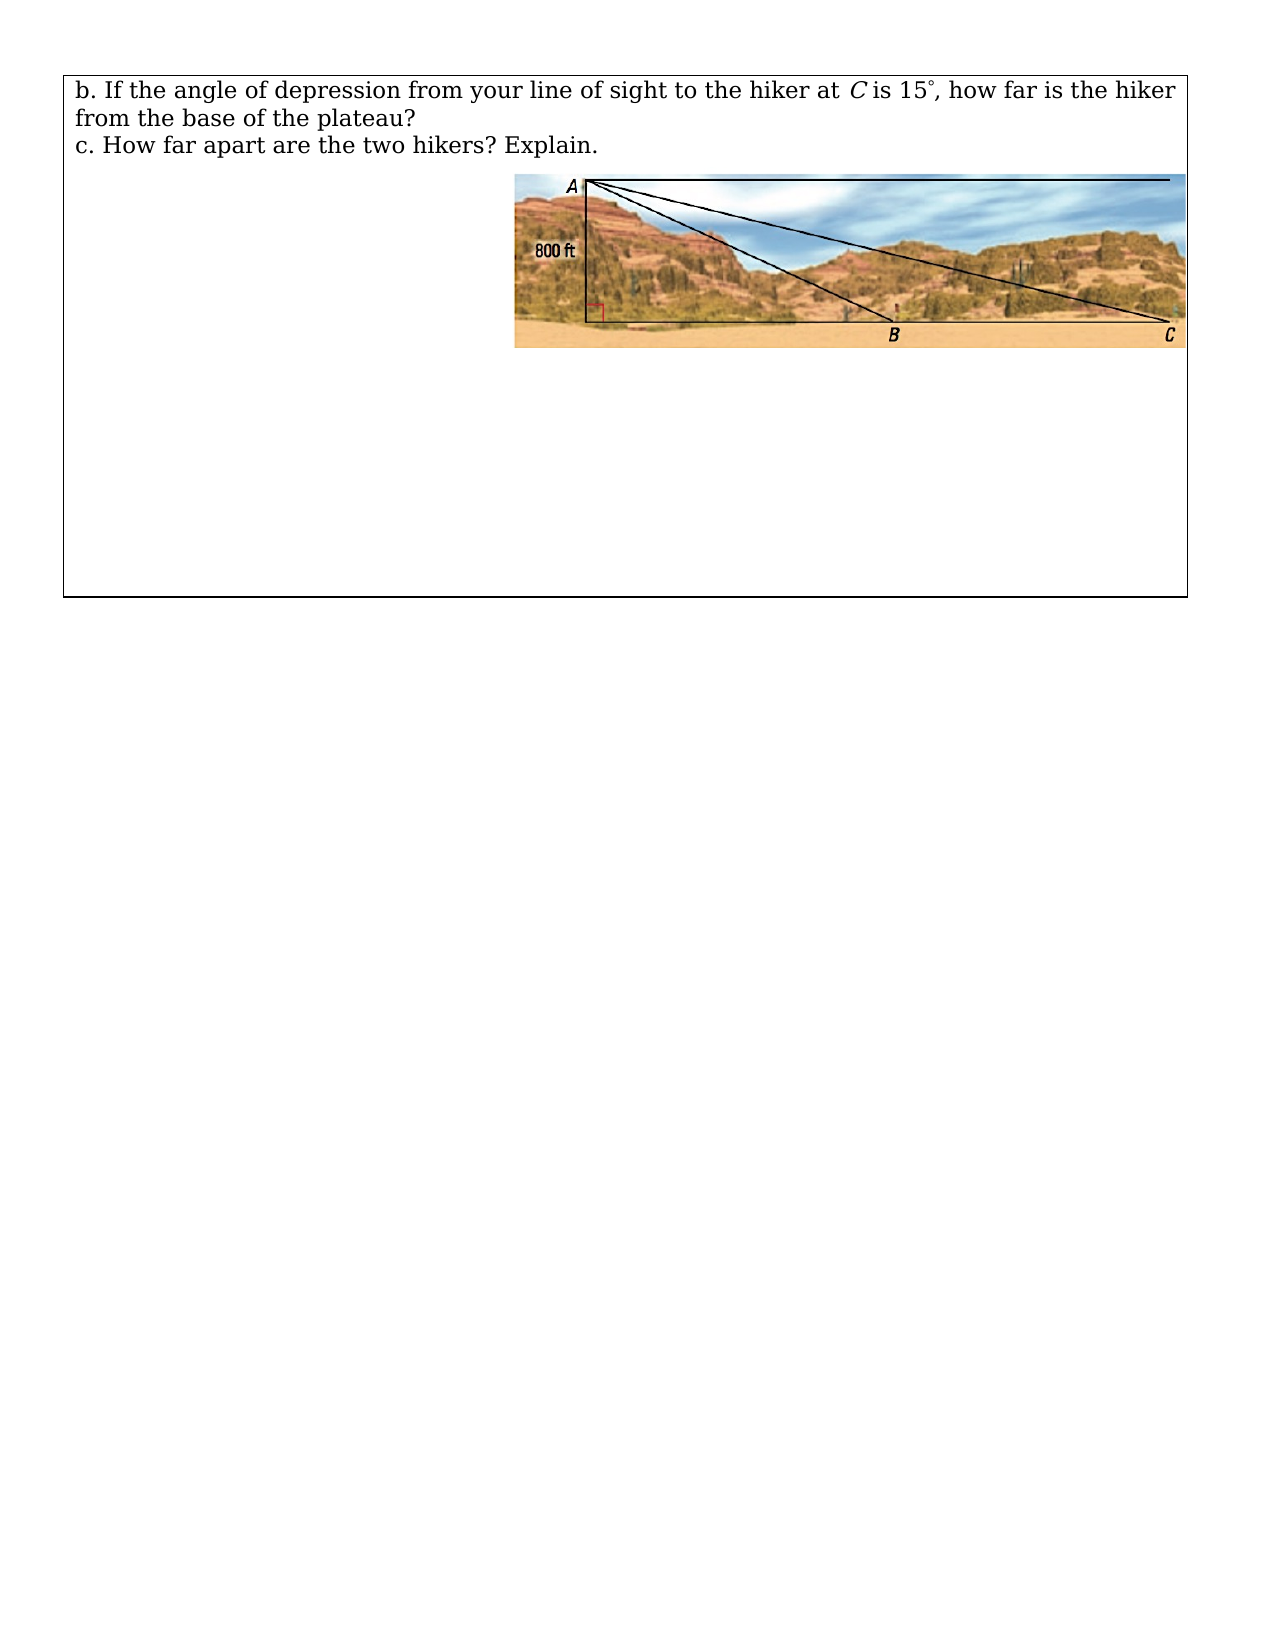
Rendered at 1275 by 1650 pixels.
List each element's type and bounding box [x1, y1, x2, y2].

picture [512, 167, 1186, 348]
table_cell [64, 76, 1187, 596]
